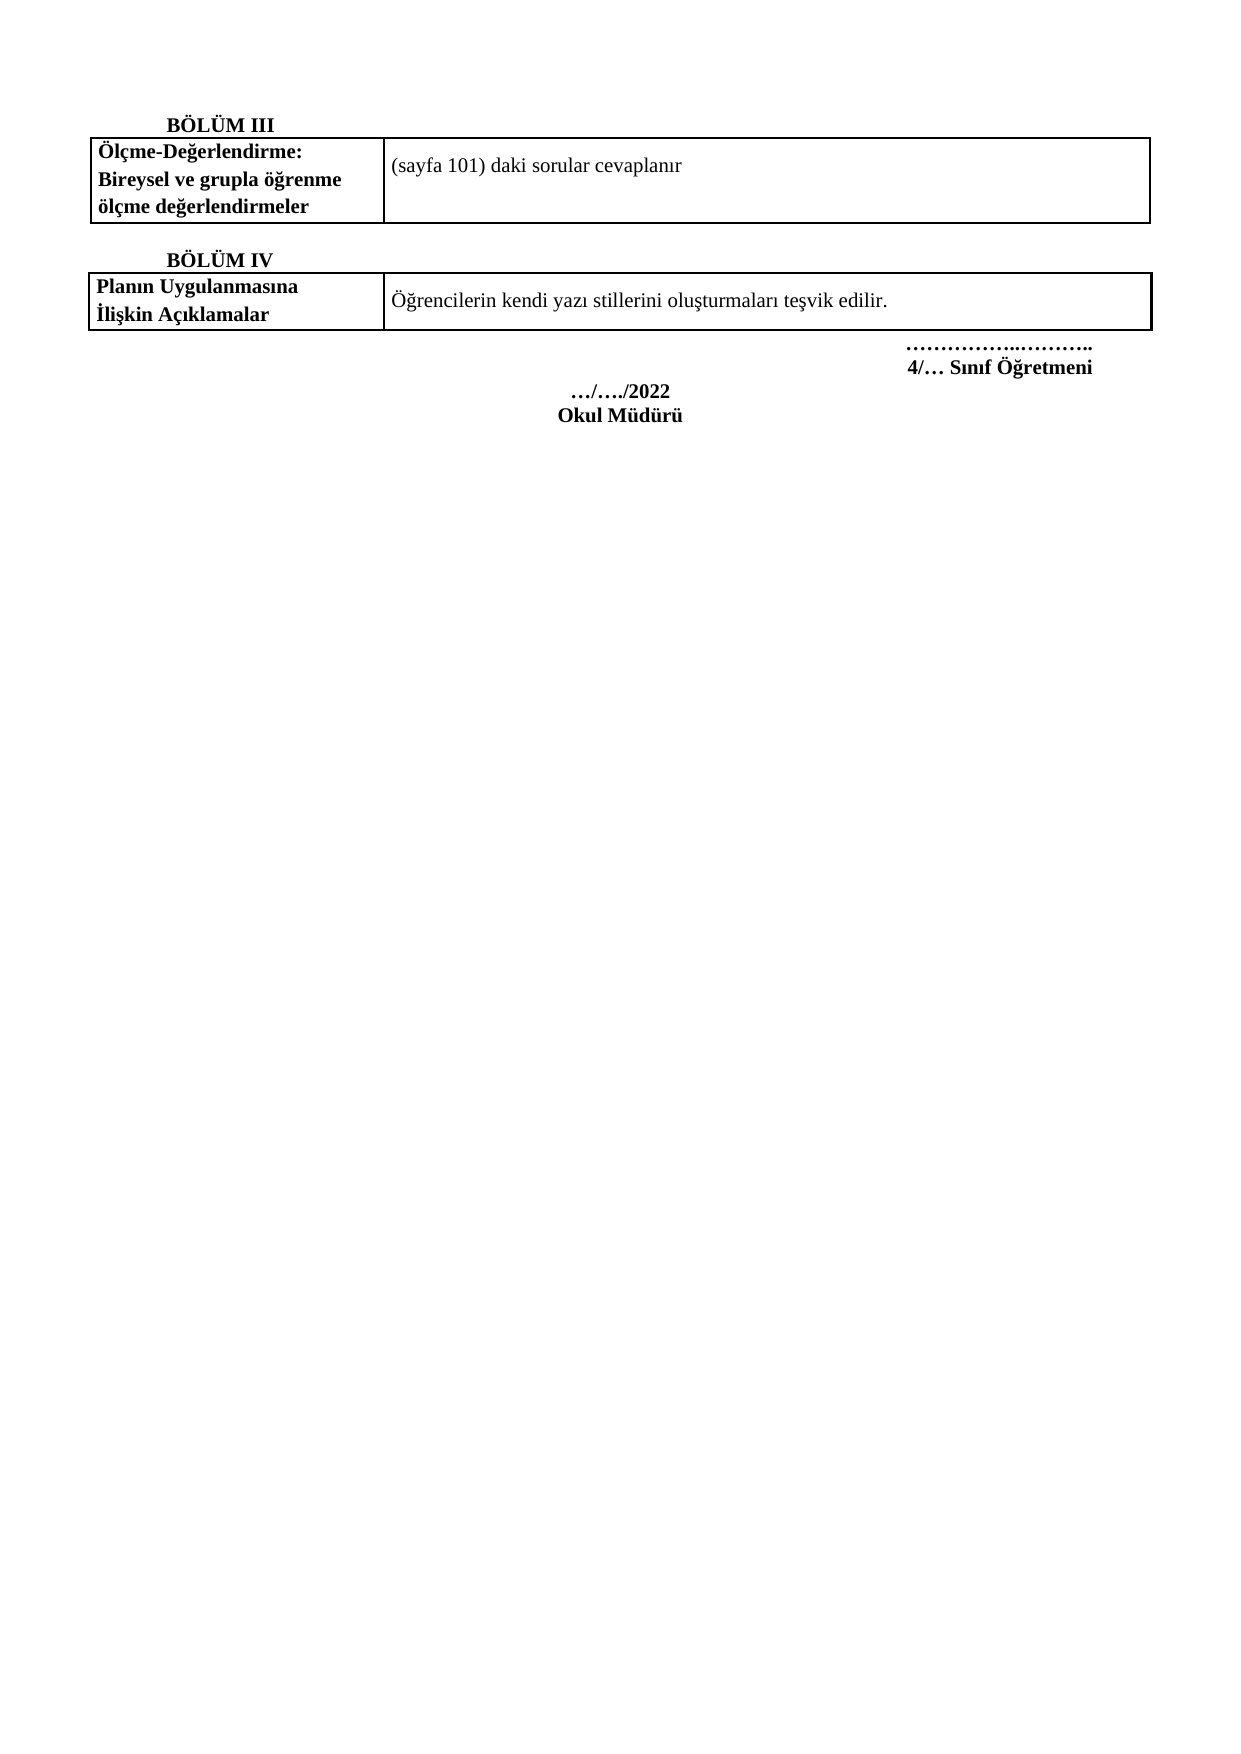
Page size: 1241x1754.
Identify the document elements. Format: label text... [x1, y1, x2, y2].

table_header Ölçme-Değerlendirme: Bireysel ve grupla öğrenme ölçme değerlendirmeler [92, 139, 383, 222]
text 4/… Sınıf Öğretmeni [148, 355, 1092, 379]
text …/…./2022 [148, 379, 1092, 403]
subtitle BÖLÜM IV [148, 248, 1092, 272]
table_header Öğrencilerin kendi yazı stillerini oluşturmaları teşvik edilir. [385, 274, 1150, 329]
subtitle BÖLÜM III [148, 113, 1092, 137]
table_header Planın Uygulanmasına İlişkin Açıklamalar [90, 274, 383, 329]
text Okul Müdürü [148, 403, 1092, 427]
table_header (sayfa 101) daki sorular cevaplanır [385, 139, 1149, 222]
text ……………..……….. [148, 331, 1092, 355]
